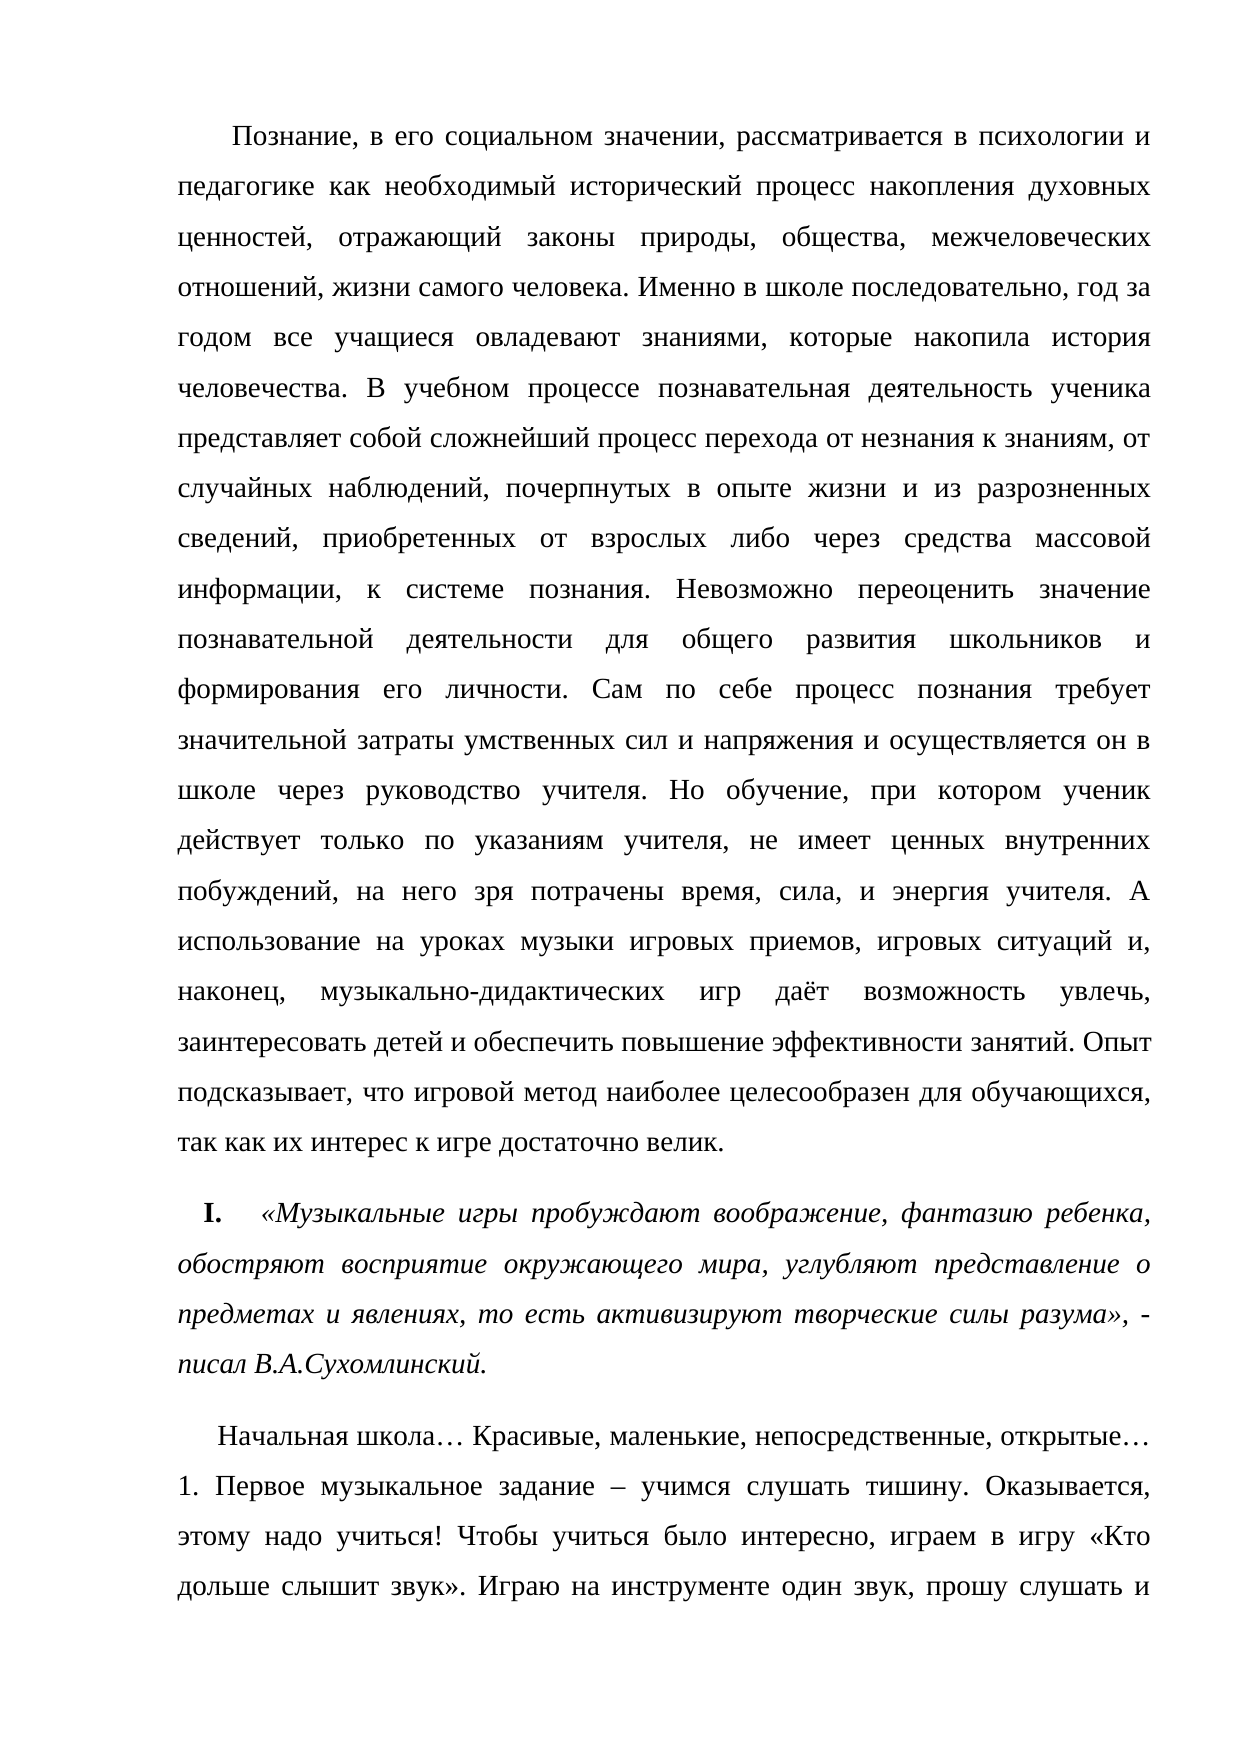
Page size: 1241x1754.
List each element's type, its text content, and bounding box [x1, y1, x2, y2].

text Познание, в его социальном значении, рассматривается в психологии и педагогике как необходимый исторический процесс накопления духовных ценностей, отражающий законы природы, общества, межчеловеческих отношений, жизни самого человека. Именно в школе последовательно, год за годом все учащиеся овладевают знаниями, которые накопила история человечества. В учебном процессе познавательная деятельность ученика представляет собой сложнейший процесс перехода от незнания к знаниям, от случайных наблюдений, почерпнутых в опыте жизни и из разрозненных сведений, приобретенных от взрослых либо через средства массовой информации, к системе познания. Невозможно переоценить значение познавательной деятельности для общего развития школьников и формирования его личности. Сам по себе процесс познания требует значительной затраты умственных сил и напряжения и осуществляется он в школе через руководство учителя. Но обучение, при котором ученик действует только по указаниям учителя, не имеет ценных внутренних побуждений, на него зря потрачены время, сила, и энергия учителя. А использование на уроках музыки игровых приемов, игровых ситуаций и, наконец, музыкально-дидактических игр даёт возможность увлечь, заинтересовать детей и обеспечить повышение эффективности занятий. Опыт подсказывает, что игровой метод наиболее целесообразен для обучающихся, так как их интерес к игре достаточно велик. [177, 118, 1152, 1158]
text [177, 1418, 1152, 1602]
text I. «Музыкальные игры пробуждают воображение, фантазию ребенка, обостряют восприятие окружающего мира, углубляют представление о предметах и явлениях, то есть активизируют творческие силы разума», - писал В.А.Сухомлинский. [177, 1196, 1152, 1380]
